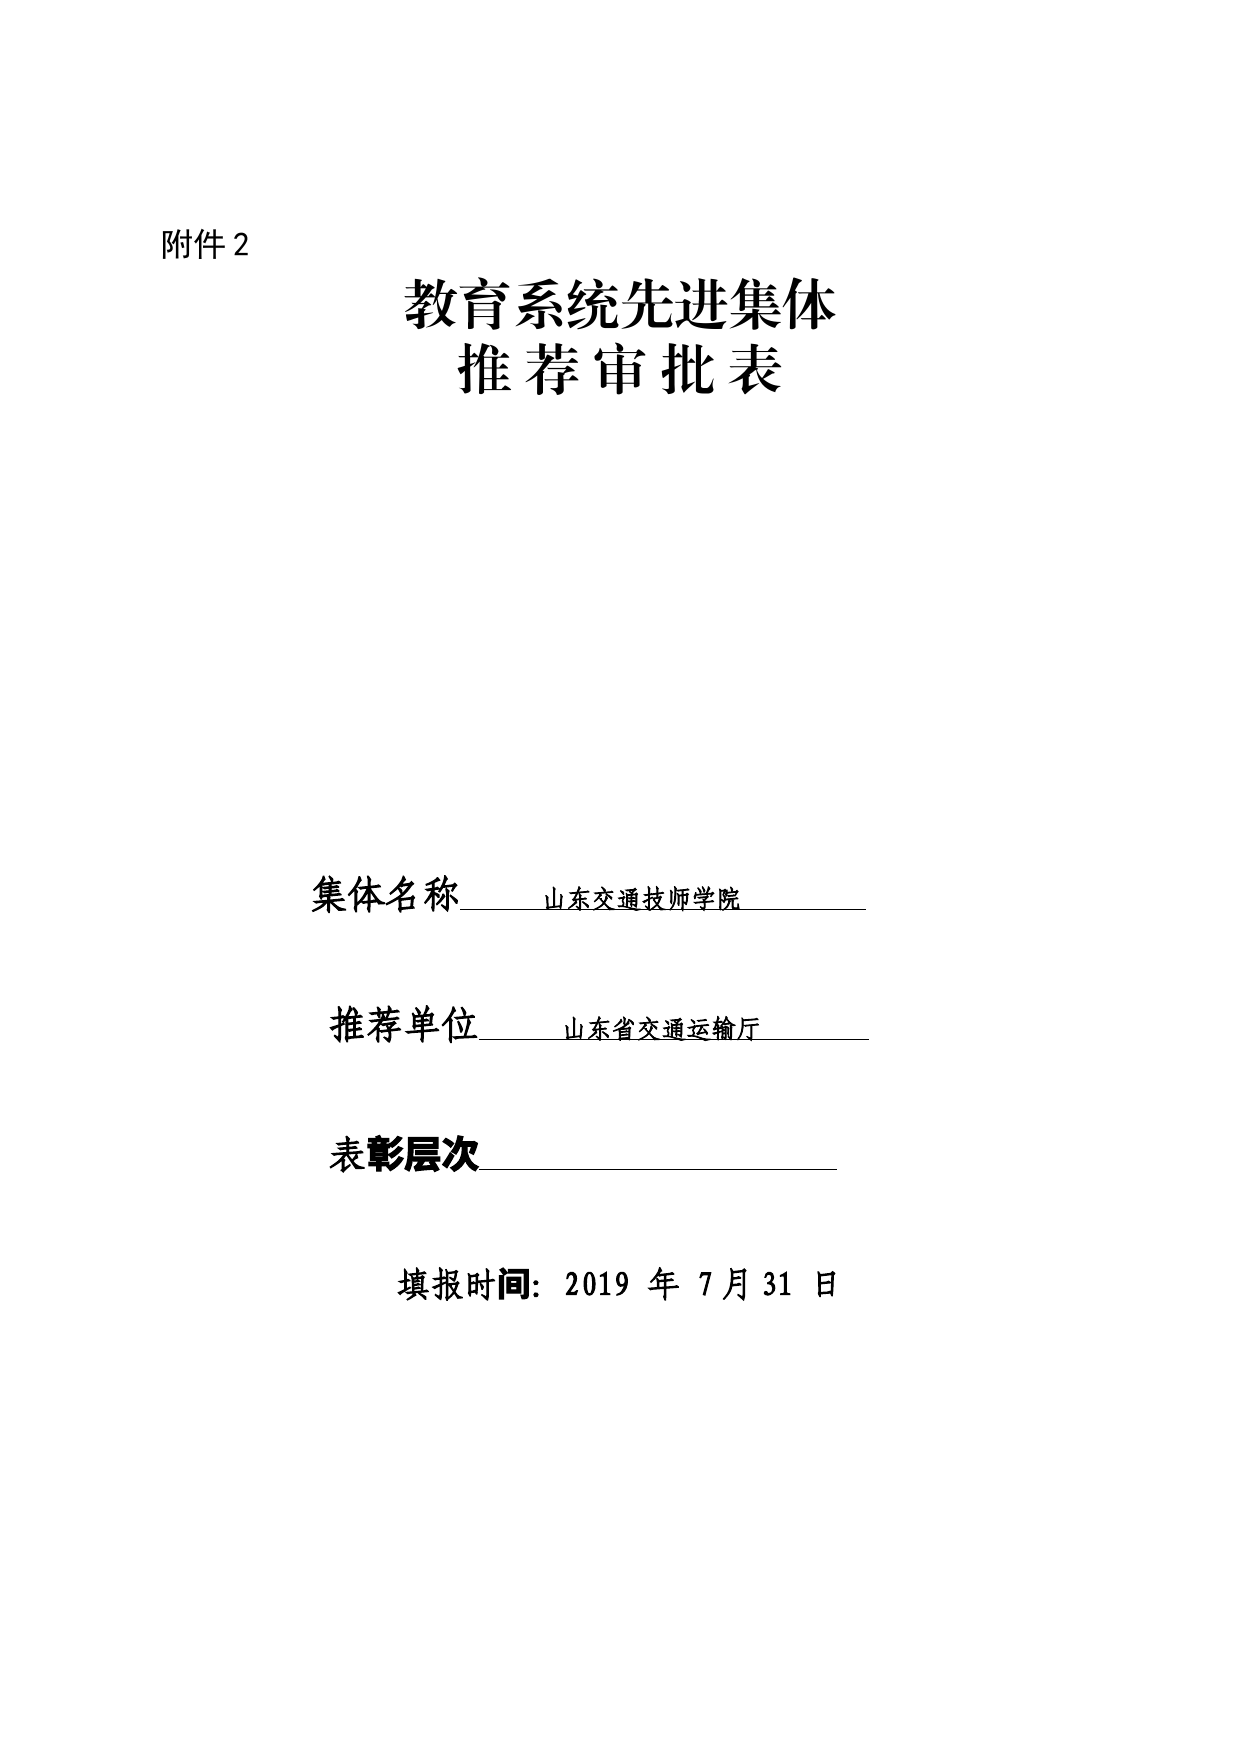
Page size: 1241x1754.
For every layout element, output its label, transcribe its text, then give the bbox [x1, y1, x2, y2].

text 附件2 [159, 209, 1081, 274]
text 填报时间：2019 年 7月31 日 [159, 1249, 1081, 1314]
text 推 荐 审 批 表 [159, 339, 1081, 404]
text 教育系统先进集体 [159, 274, 1081, 339]
text 推荐单位 山东省交通运输厅 [159, 989, 1081, 1054]
text 表彰层次 [159, 1119, 1081, 1184]
text 集体名称 山东交通技师学院 [159, 859, 1081, 924]
